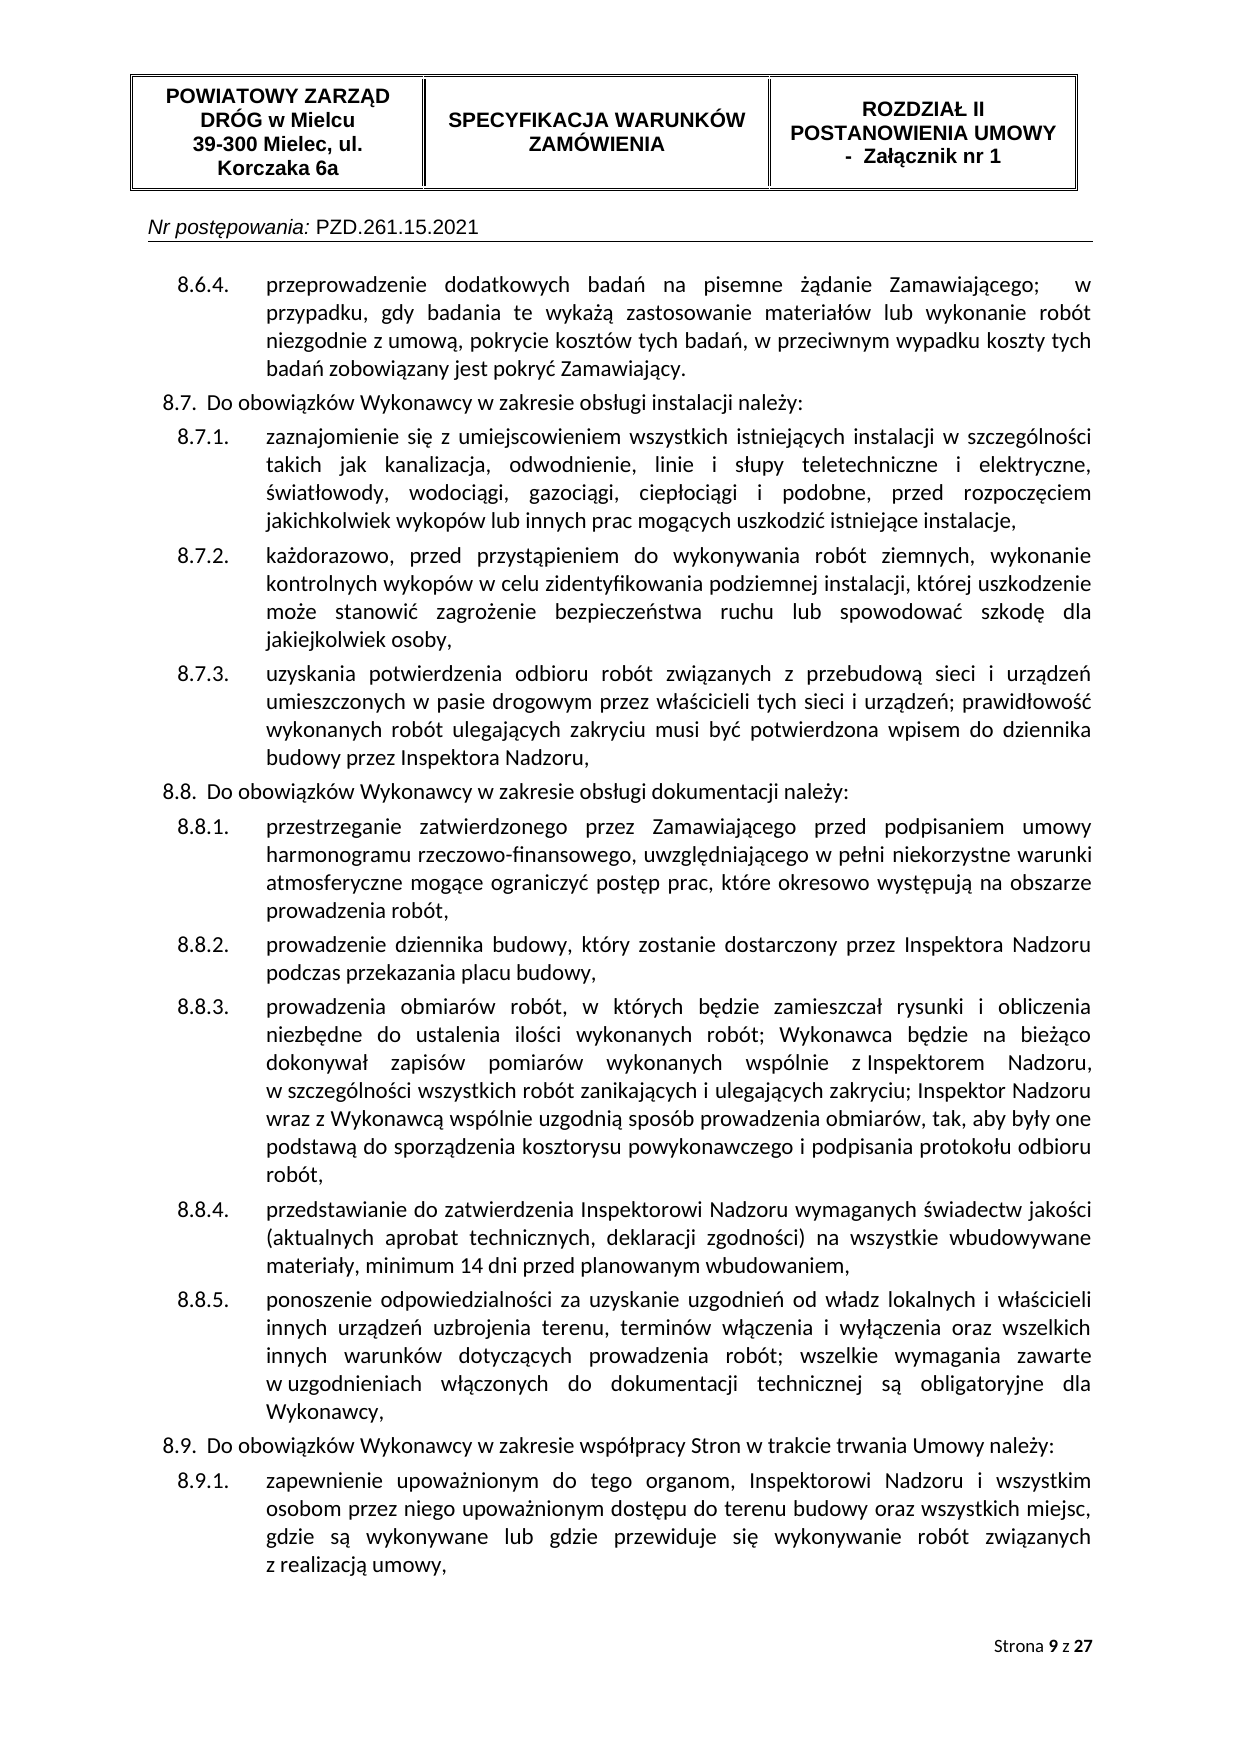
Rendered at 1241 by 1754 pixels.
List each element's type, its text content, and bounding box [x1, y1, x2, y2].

subtitle Do obowiązków Wykonawcy w zakresie współpracy Stron w trakcie trwania Umowy należy: [162, 1431, 1093, 1459]
subtitle ponoszenie odpowiedzialności za uzyskanie uzgodnień od władz lokalnych i właścicieli innych urządzeń uzbrojenia terenu, terminów włączenia i wyłączenia oraz wszelkich innych warunków dotyczących prowadzenia robót; wszelkie wymagania zawarte w uzgodnieniach włączonych do dokumentacji technicznej są obligatoryjne dla Wykonawcy, [177, 1285, 1093, 1425]
subtitle przeprowadzenie dodatkowych badań na pisemne żądanie Zamawiającego; w przypadku, gdy badania te wykażą zastosowanie materiałów lub wykonanie robót niezgodnie z umową, pokrycie kosztów tych badań, w przeciwnym wypadku koszty tych badań zobowiązany jest pokryć Zamawiający. [177, 270, 1093, 382]
subtitle zaznajomienie się z umiejscowieniem wszystkich istniejących instalacji w szczególności takich jak kanalizacja, odwodnienie, linie i słupy teletechniczne i elektryczne, światłowody, wodociągi, gazociągi, ciepłociągi i podobne, przed rozpoczęciem jakichkolwiek wykopów lub innych prac mogących uszkodzić istniejące instalacje, [177, 422, 1093, 534]
subtitle uzyskania potwierdzenia odbioru robót związanych z przebudową sieci i urządzeń umieszczonych w pasie drogowym przez właścicieli tych sieci i urządzeń; prawidłowość wykonanych robót ulegających zakryciu musi być potwierdzona wpisem do dziennika budowy przez Inspektora Nadzoru, [177, 659, 1093, 771]
subtitle Do obowiązków Wykonawcy w zakresie obsługi instalacji należy: [162, 388, 1093, 416]
subtitle Do obowiązków Wykonawcy w zakresie obsługi dokumentacji należy: [162, 777, 1093, 806]
subtitle prowadzenie dziennika budowy, który zostanie dostarczony przez Inspektora Nadzoru podczas przekazania placu budowy, [177, 930, 1093, 986]
subtitle przestrzeganie zatwierdzonego przez Zamawiającego przed podpisaniem umowy harmonogramu rzeczowo-finansowego, uwzględniającego w pełni niekorzystne warunki atmosferyczne mogące ograniczyć postęp prac, które okresowo występują na obszarze prowadzenia robót, [177, 812, 1093, 924]
subtitle każdorazowo, przed przystąpieniem do wykonywania robót ziemnych, wykonanie kontrolnych wykopów w celu zidentyfikowania podziemnej instalacji, której uszkodzenie może stanowić zagrożenie bezpieczeństwa ruchu lub spowodować szkodę dla jakiejkolwiek osoby, [177, 541, 1093, 653]
subtitle prowadzenia obmiarów robót, w których będzie zamieszczał rysunki i obliczenia niezbędne do ustalenia ilości wykonanych robót; Wykonawca będzie na bieżąco dokonywał zapisów pomiarów wykonanych wspólnie z Inspektorem Nadzoru, w szczególności wszystkich robót zanikających i ulegających zakryciu; Inspektor Nadzoru wraz z Wykonawcą wspólnie uzgodnią sposób prowadzenia obmiarów, tak, aby były one podstawą do sporządzenia kosztorysu powykonawczego i podpisania protokołu odbioru robót, [177, 992, 1093, 1188]
subtitle przedstawianie do zatwierdzenia Inspektorowi Nadzoru wymaganych świadectw jakości (aktualnych aprobat technicznych, deklaracji zgodności) na wszystkie wbudowywane materiały, minimum 14 dni przed planowanym wbudowaniem, [177, 1195, 1093, 1279]
subtitle zapewnienie upoważnionym do tego organom, Inspektorowi Nadzoru i wszystkim osobom przez niego upoważnionym dostępu do terenu budowy oraz wszystkich miejsc, gdzie są wykonywane lub gdzie przewiduje się wykonywanie robót związanych z realizacją umowy, [177, 1466, 1093, 1578]
